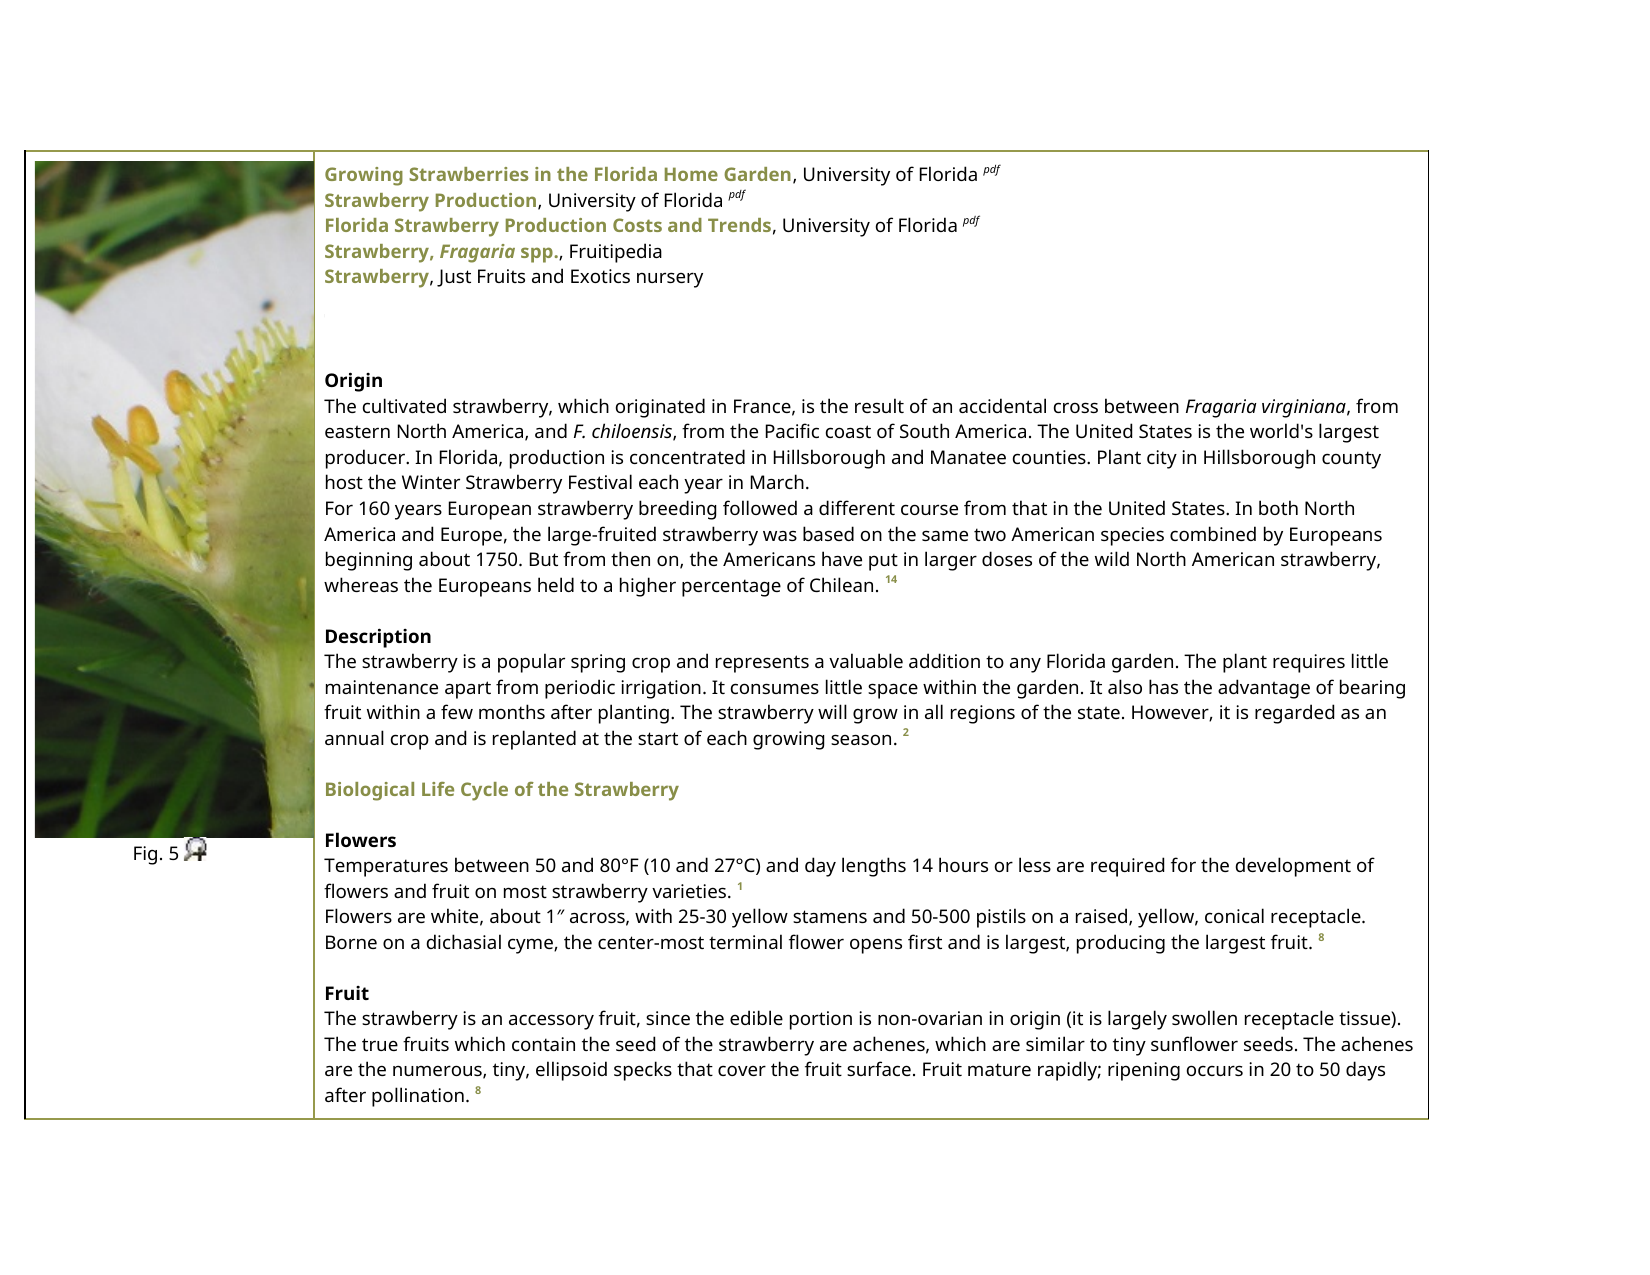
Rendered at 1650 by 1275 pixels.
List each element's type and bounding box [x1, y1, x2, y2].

picture [34, 161, 314, 861]
table_cell [26, 152, 313, 1118]
table_cell [315, 152, 1428, 1118]
